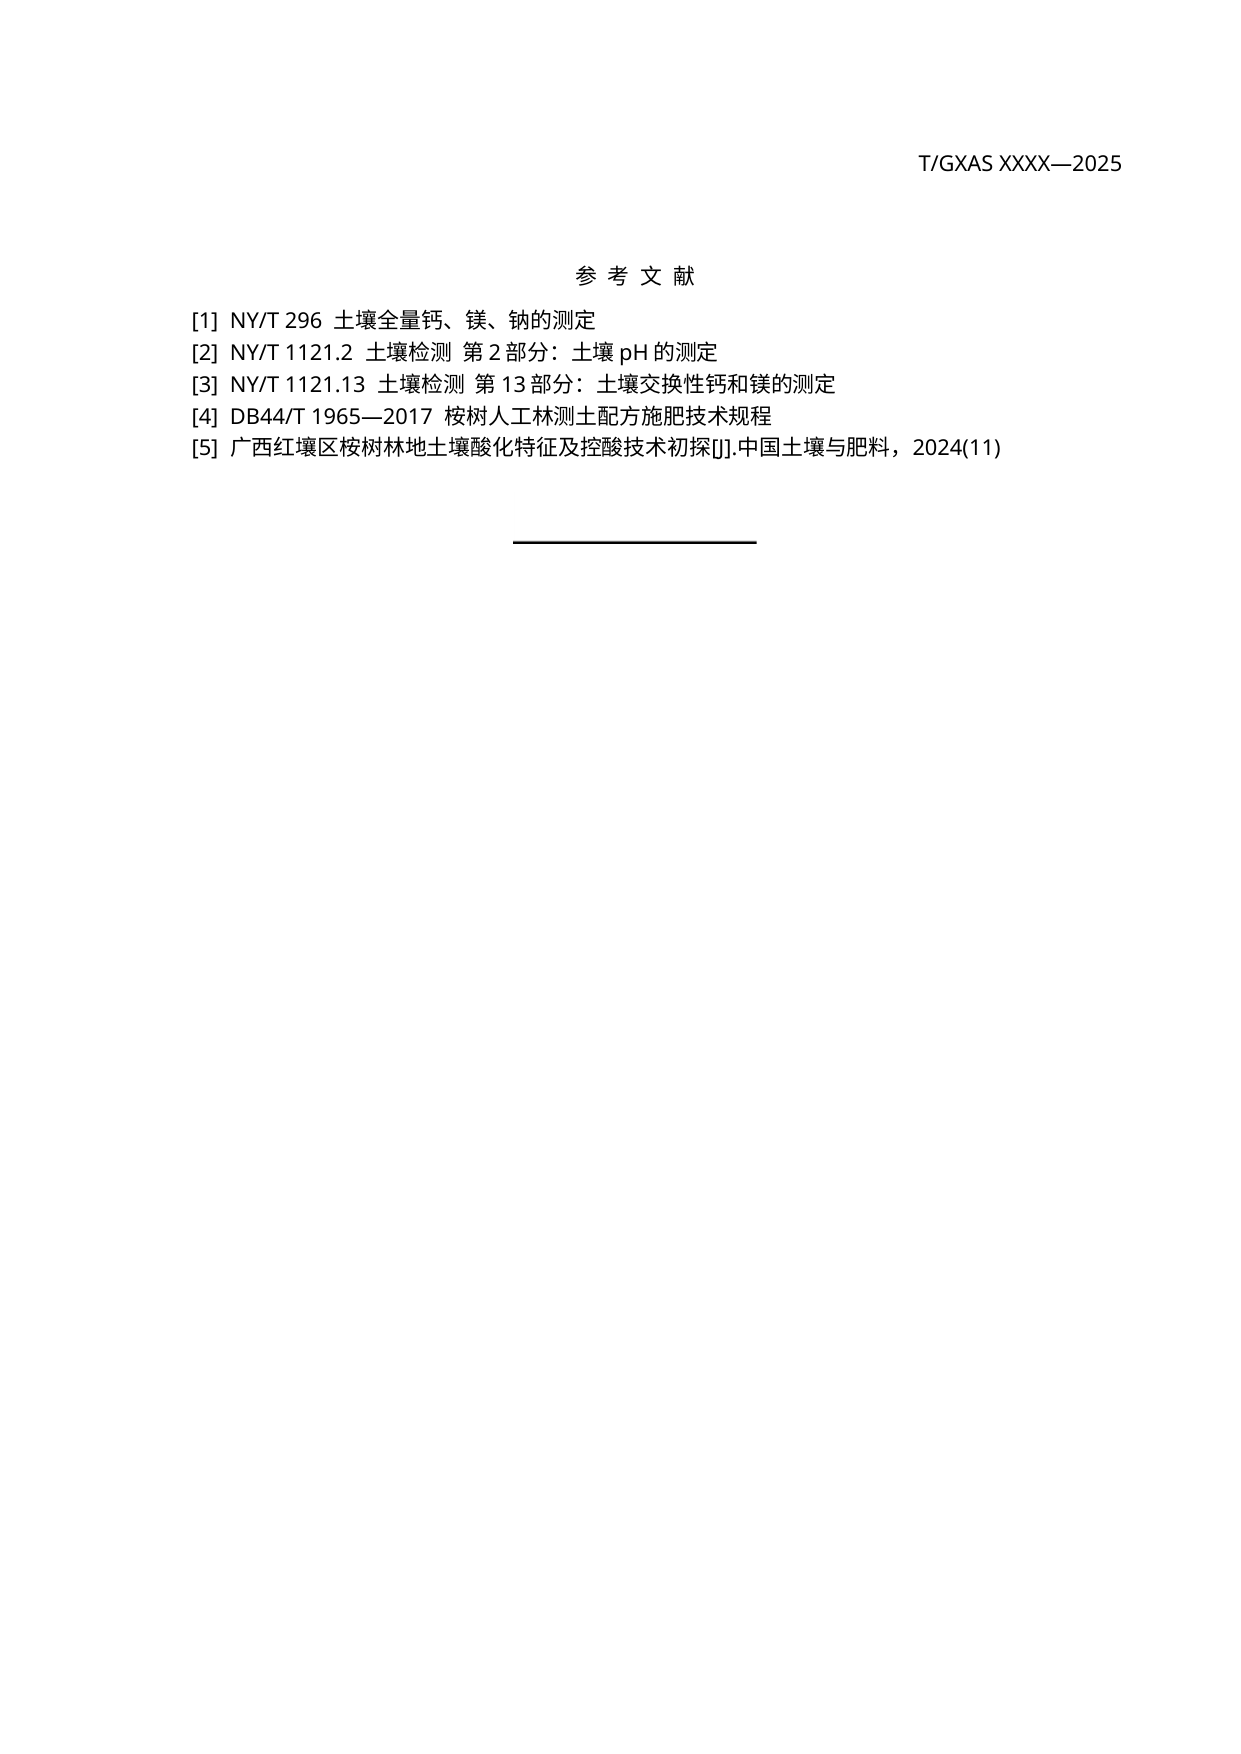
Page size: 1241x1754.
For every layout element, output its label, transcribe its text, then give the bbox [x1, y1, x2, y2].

text [1] NY/T 296 土壤全量钙、镁、钠的测定 [148, 303, 1122, 335]
text [2] NY/T 1121.2 土壤检测 第2部分：土壤pH的测定 [148, 335, 1122, 367]
text 参考文献 [148, 259, 1122, 291]
text [3] NY/T 1121.13 土壤检测 第13部分：土壤交换性钙和镁的测定 [148, 367, 1122, 399]
text [5] 广西红壤区桉树林地土壤酸化特征及控酸技术初探[J].中国土壤与肥料，2024(11) [148, 430, 1122, 462]
text [4] DB44/T 1965—2017 桉树人工林测土配方施肥技术规程 [148, 399, 1122, 430]
picture [513, 492, 757, 544]
